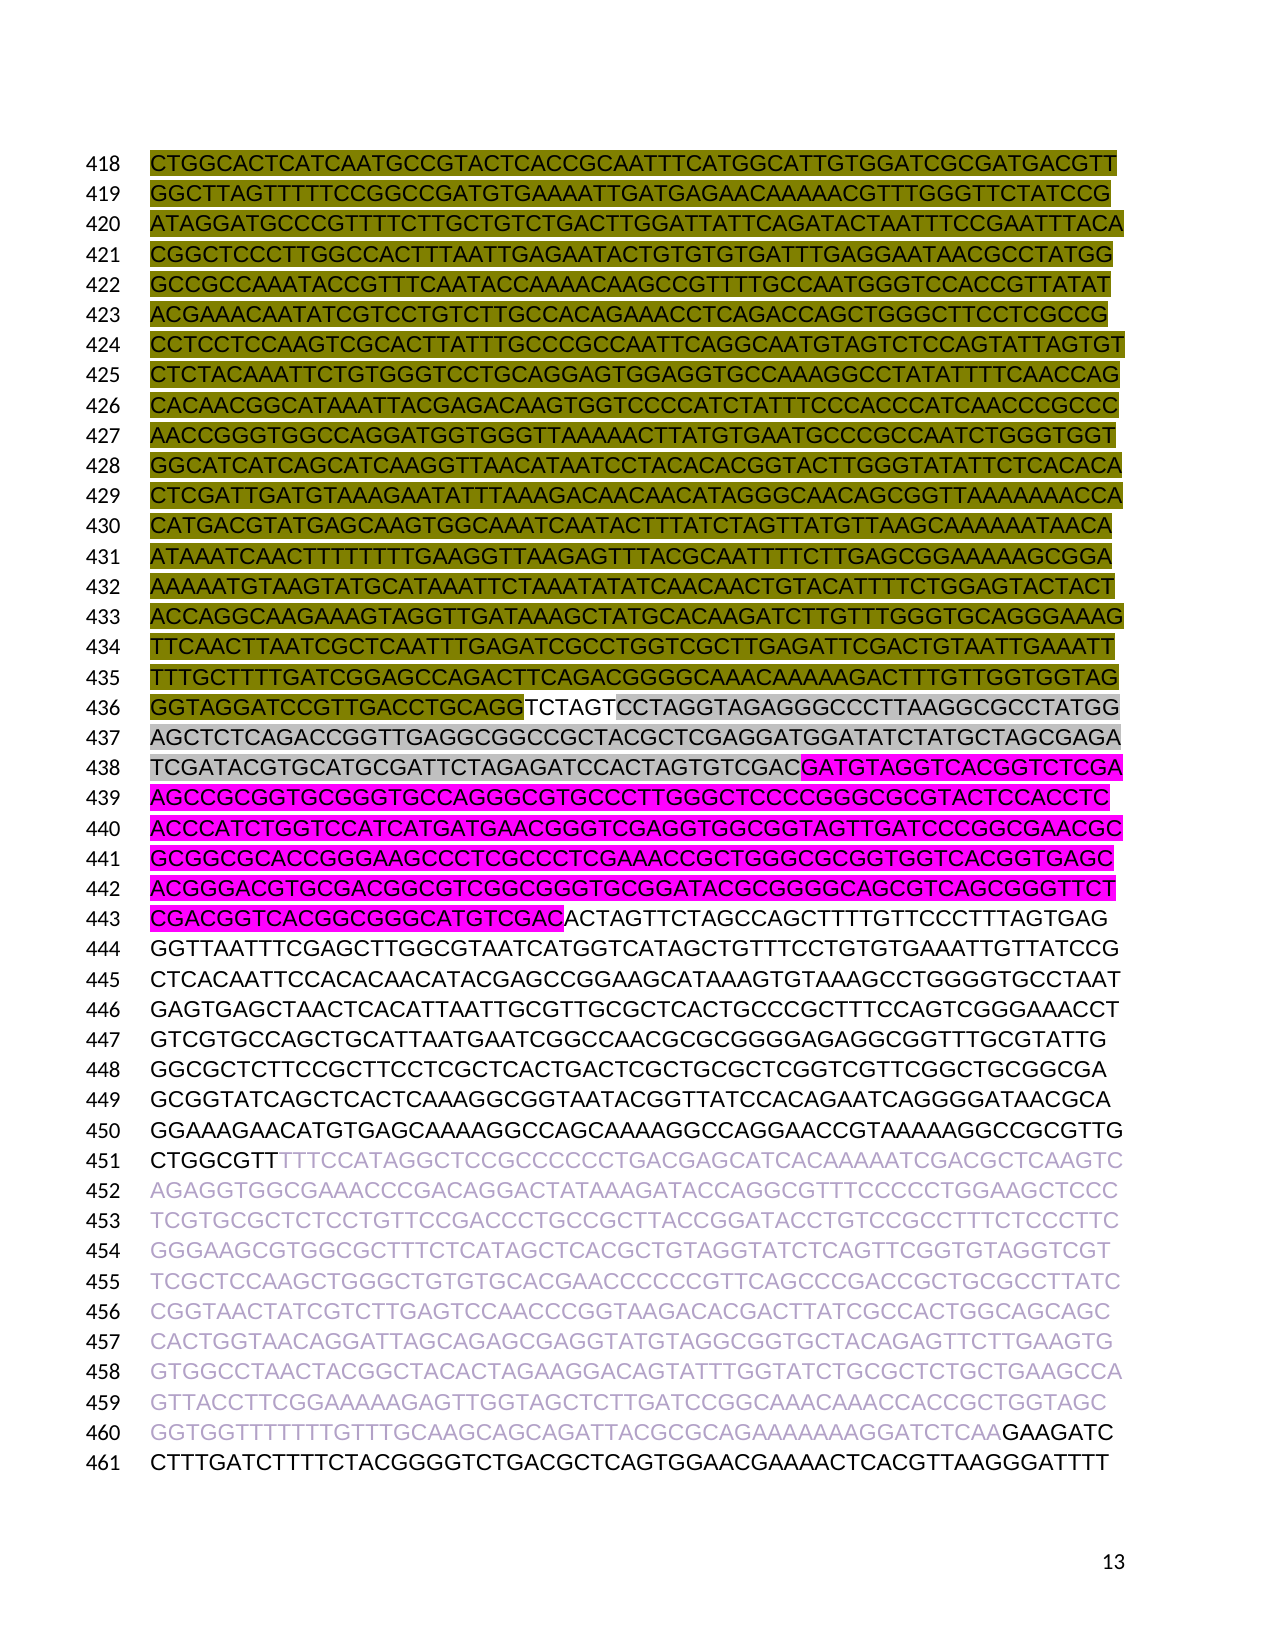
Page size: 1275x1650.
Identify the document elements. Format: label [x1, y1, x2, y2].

text [150, 150, 1125, 331]
text [150, 358, 1125, 1475]
